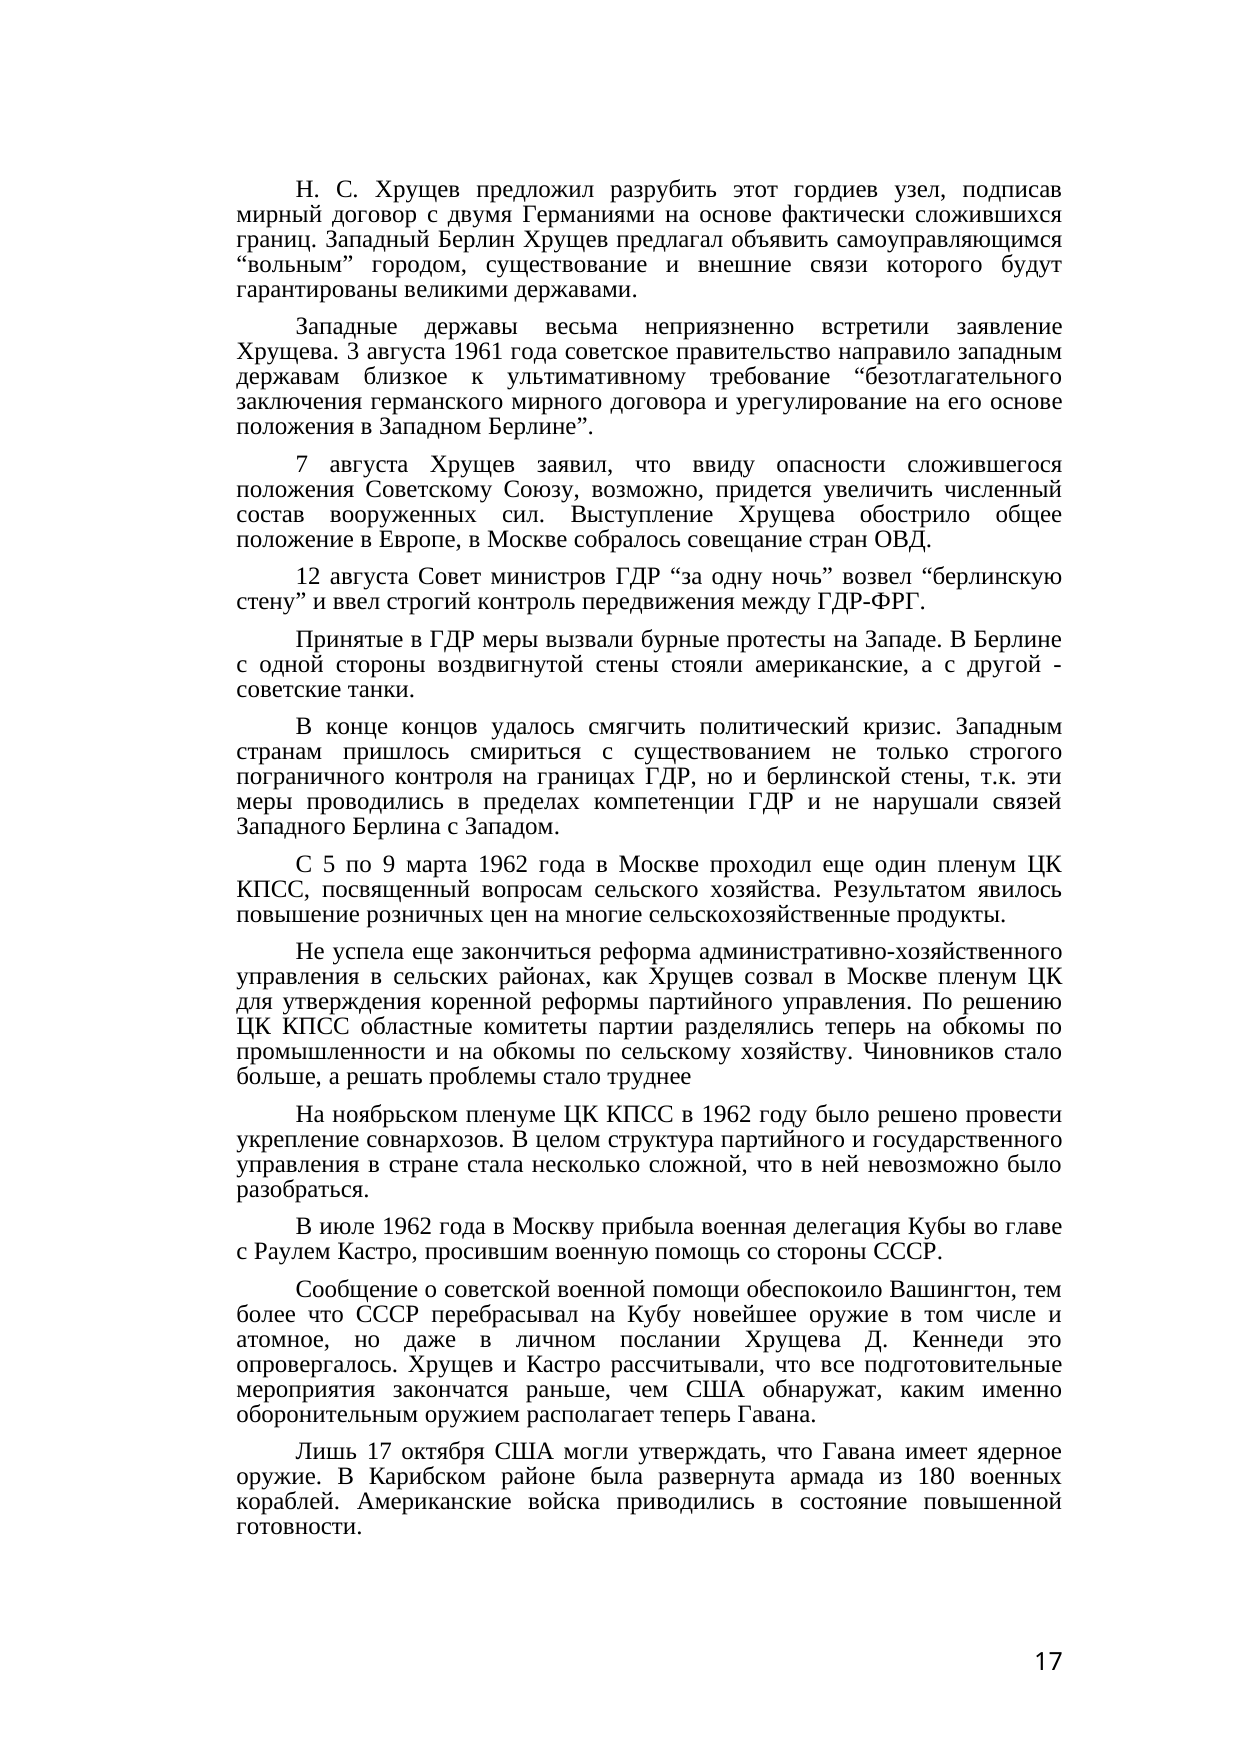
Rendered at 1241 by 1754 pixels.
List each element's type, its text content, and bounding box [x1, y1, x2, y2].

text Н. С. Хрущев предложил разрубить этот гордиев узел, подписав мирный договор с двумя Германиями на основе фактически сложившихся границ. Западный Берлин Хрущев предлагал объявить самоуправляющимся “вольным” городом, существование и внешние связи которого будут гарантированы великими державами. [236, 177, 1063, 302]
text На ноябрьском пленуме ЦК КПСС в 1962 году было решено провести укрепление совнархозов. В целом структура партийного и государственного управления в стране стала несколько сложной, что в ней невозможно было разобраться. [236, 1102, 1063, 1202]
text С 5 по 9 марта 1962 года в Москве проходил еще один пленум ЦК КПСС, посвященный вопросам сельского хозяйства. Результатом явилось повышение розничных цен на многие сельскохозяйственные продукты. [236, 852, 1063, 927]
text В июле 1962 года в Москву прибыла военная делегация Кубы во главе с Раулем Кастро, просившим военную помощь со стороны СССР. [236, 1215, 1063, 1265]
text Западные державы весьма неприязненно встретили заявление Хрущева. 3 августа 1961 года советское правительство направило западным державам близкое к ультимативному требование “безотлагательного заключения германского мирного договора и урегулирование на его основе положения в Западном Берлине”. [236, 315, 1063, 440]
text Принятые в ГДР меры вызвали бурные протесты на Западе. В Берлине с одной стороны воздвигнутой стены стояли американские, а с другой - советские танки. [236, 627, 1063, 702]
text 7 августа Хрущев заявил, что ввиду опасности сложившегося положения Советскому Союзу, возможно, придется увеличить численный состав вооруженных сил. Выступление Хрущева обострило общее положение в Европе, в Москве собралось совещание стран ОВД. [236, 452, 1063, 552]
text 12 августа Совет министров ГДР “за одну ночь” возвел “берлинскую стену” и ввел строгий контроль передвижения между ГДР-ФРГ. [236, 565, 1063, 615]
text Лишь 17 октября США могли утверждать, что Гавана имеет ядерное оружие. В Карибском районе была развернута армада из 180 военных кораблей. Американские войска приводились в состояние повышенной готовности. [236, 1440, 1063, 1540]
text В конце концов удалось смягчить политический кризис. Западным странам пришлось смириться с существованием не только строгого пограничного контроля на границах ГДР, но и берлинской стены, т.к. эти меры проводились в пределах компетенции ГДР и не нарушали связей Западного Берлина с Западом. [236, 715, 1063, 840]
text Не успела еще закончиться реформа административно-хозяйственного управления в сельских районах, как Хрущев созвал в Москве пленум ЦК для утверждения коренной реформы партийного управления. По решению ЦК КПСС областные комитеты партии разделялись теперь на обкомы по промышленности и на обкомы по сельскому хозяйству. Чиновников стало больше, а решать проблемы стало труднее [236, 940, 1063, 1090]
text Сообщение о советской военной помощи обеспокоило Вашингтон, тем более что СССР перебрасывал на Кубу новейшее оружие в том числе и атомное, но даже в личном послании Хрущева Д. Кеннеди это опровергалось. Хрущев и Кастро рассчитывали, что все подготовительные мероприятия закончатся раньше, чем США обнаружат, каким именно оборонительным оружием располагает теперь Гавана. [236, 1277, 1063, 1427]
